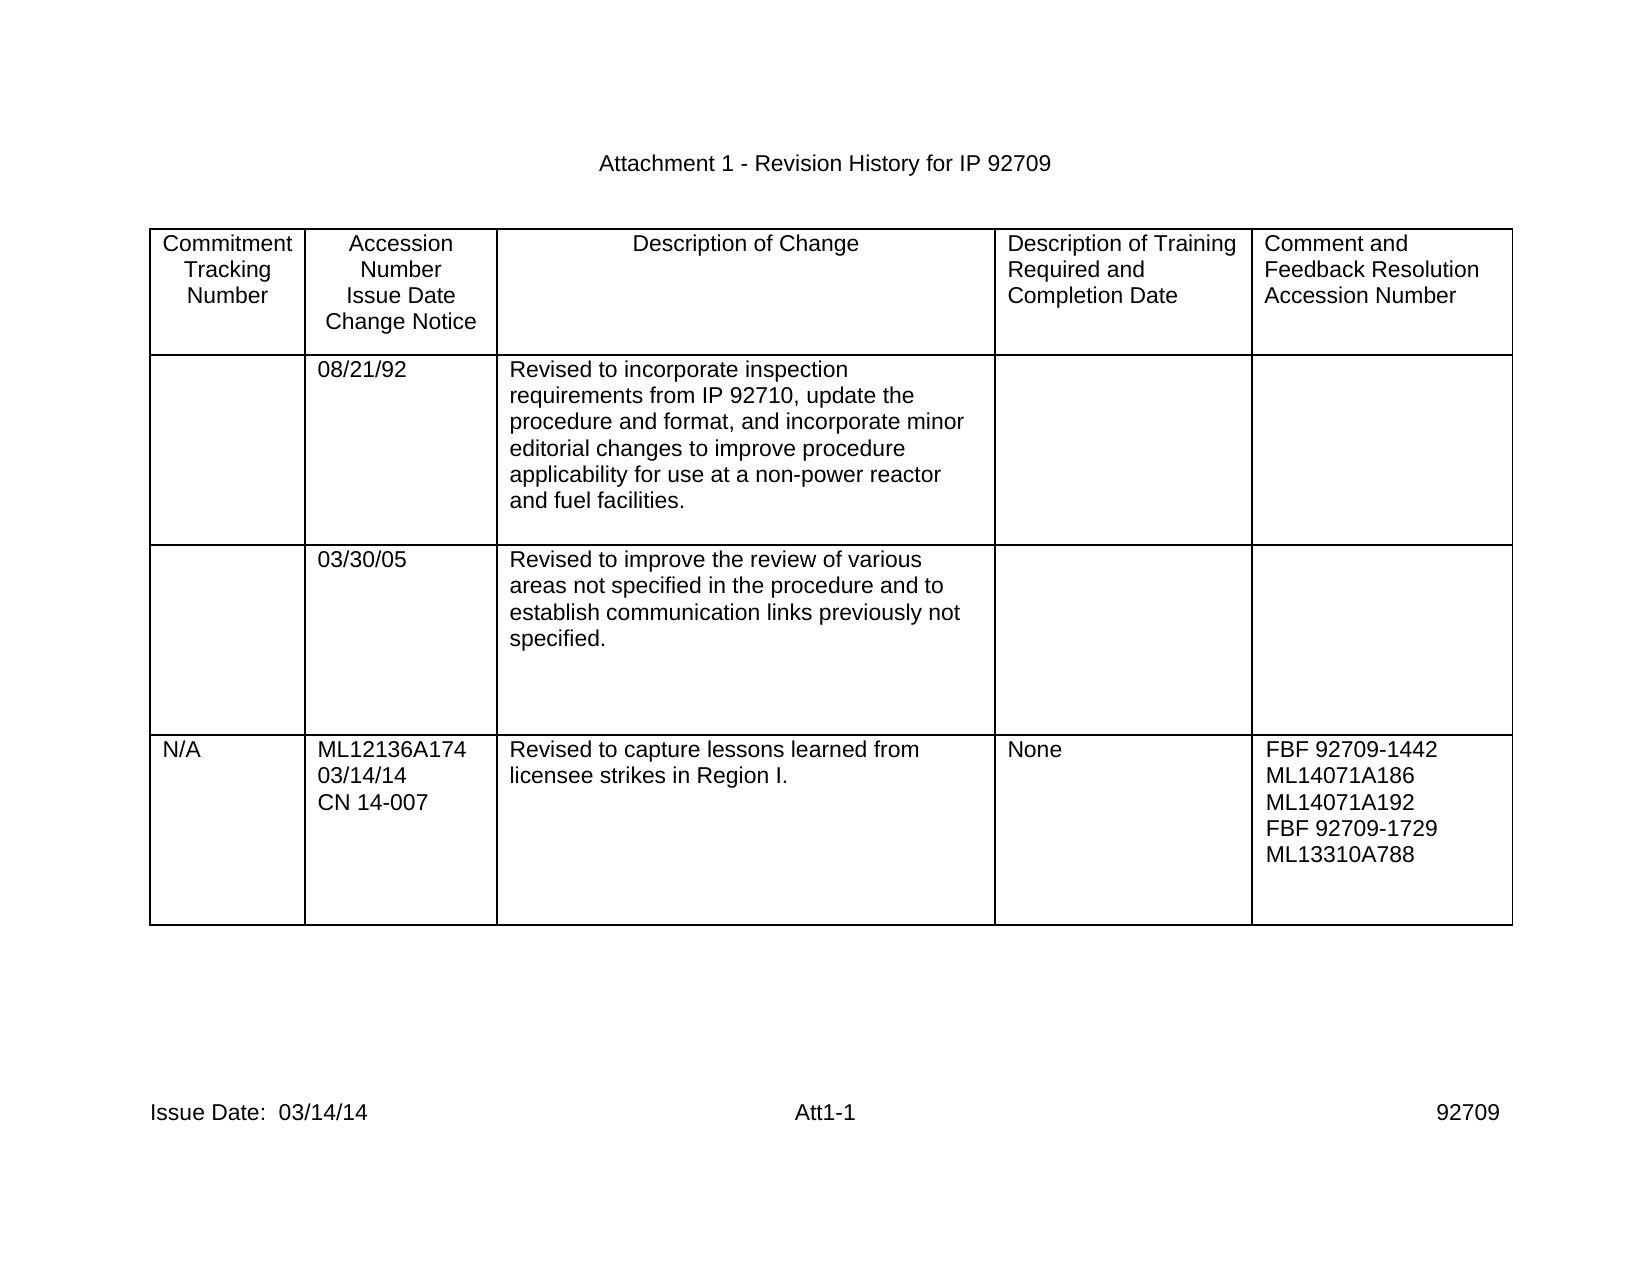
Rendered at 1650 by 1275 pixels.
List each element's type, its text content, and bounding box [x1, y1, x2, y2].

table_cell Revised to improve the review of various areas not specified in the procedure and to establish communication links previously not specified. [498, 546, 994, 734]
table_cell 03/30/05 [306, 546, 496, 734]
table_cell [996, 546, 1251, 734]
table_cell Revised to capture lessons learned from licensee strikes in Region I. [498, 736, 994, 924]
table_header Description of Training Required and Completion Date [996, 230, 1251, 354]
text Attachment 1 - Revision History for IP 92709 [150, 150, 1500, 176]
table_cell [151, 356, 304, 544]
table_header Commitment Tracking Number [151, 230, 304, 354]
table_header Comment and Feedback Resolution Accession Number [1253, 230, 1512, 354]
table_cell None [996, 736, 1251, 924]
table_header Accession Number Issue Date Change Notice [306, 230, 496, 354]
table_header Description of Change [498, 230, 994, 354]
table_cell ML12136A174 03/14/14 CN 14-007 [306, 736, 496, 924]
table_cell [1253, 356, 1512, 544]
table_cell [996, 356, 1251, 544]
table_cell N/A [151, 736, 304, 924]
table_cell Revised to incorporate inspection requirements from IP 92710, update the procedure and format, and incorporate minor editorial changes to improve procedure applicability for use at a non-power reactor and fuel facilities. [498, 356, 994, 544]
table_cell [1253, 546, 1512, 734]
table_cell [151, 546, 304, 734]
table_cell 08/21/92 [306, 356, 496, 544]
table_cell FBF 92709-1442 ML14071A186 ML14071A192 FBF 92709-1729 ML13310A788 [1253, 736, 1512, 924]
